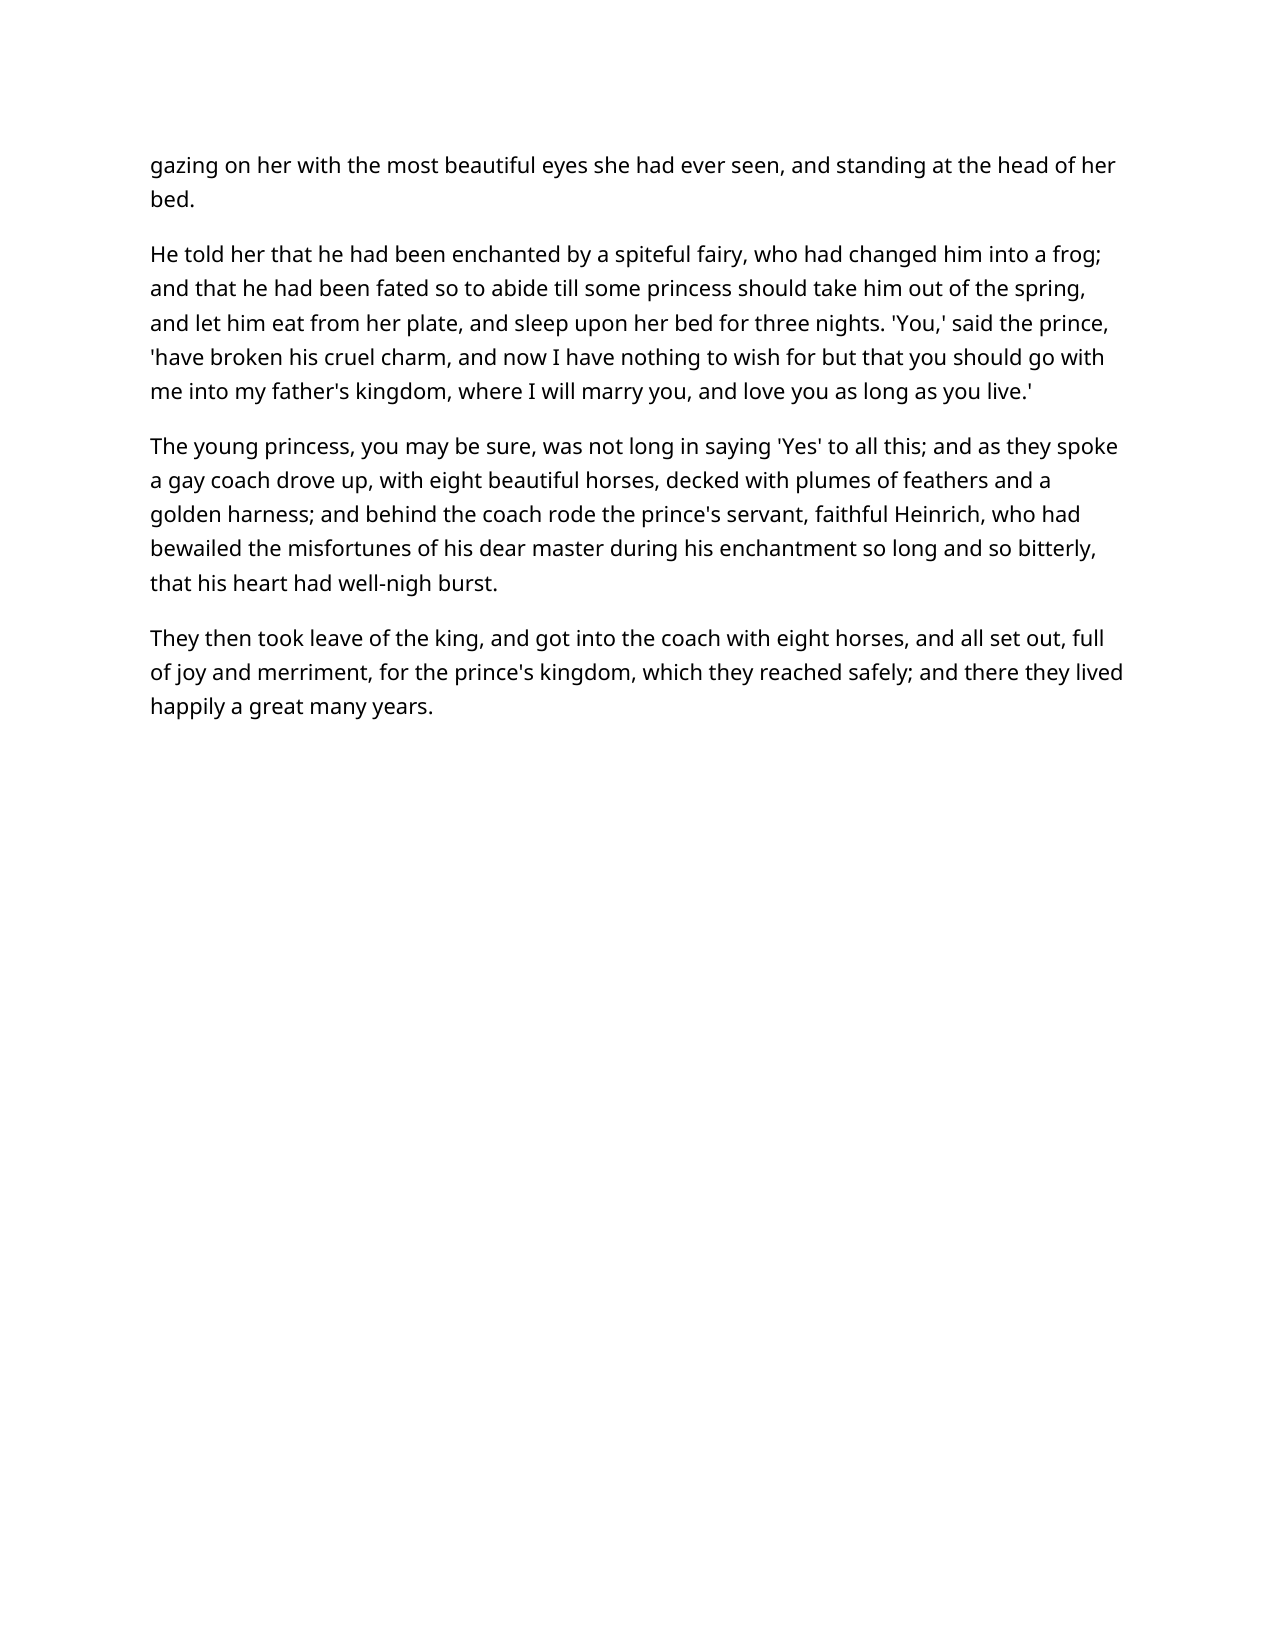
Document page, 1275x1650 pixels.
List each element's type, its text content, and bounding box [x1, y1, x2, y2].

text He told her that he had been enchanted by a spiteful fairy, who had changed him into a frog; and that he had been fated so to abide till some princess should take him out of the spring, and let him eat from her plate, and sleep upon her bed for three nights. 'You,' said the prince, 'have broken his cruel charm, and now I have nothing to wish for but that you should go with me into my father's kingdom, where I will marry you, and love you as long as you live.' [150, 239, 1125, 406]
text The young princess, you may be sure, was not long in saying 'Yes' to all this; and as they spoke a gay coach drove up, with eight beautiful horses, decked with plumes of feathers and a golden harness; and behind the coach rode the prince's servant, faithful Heinrich, who had bewailed the misfortunes of his dear master during his enchantment so long and so bitterly, that his heart had well-nigh burst. [150, 431, 1125, 597]
text They then took leave of the king, and got into the coach with eight horses, and all set out, full of joy and merriment, for the prince's kingdom, which they reached safely; and there they lived happily a great many years. [150, 622, 1125, 721]
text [150, 150, 1125, 214]
